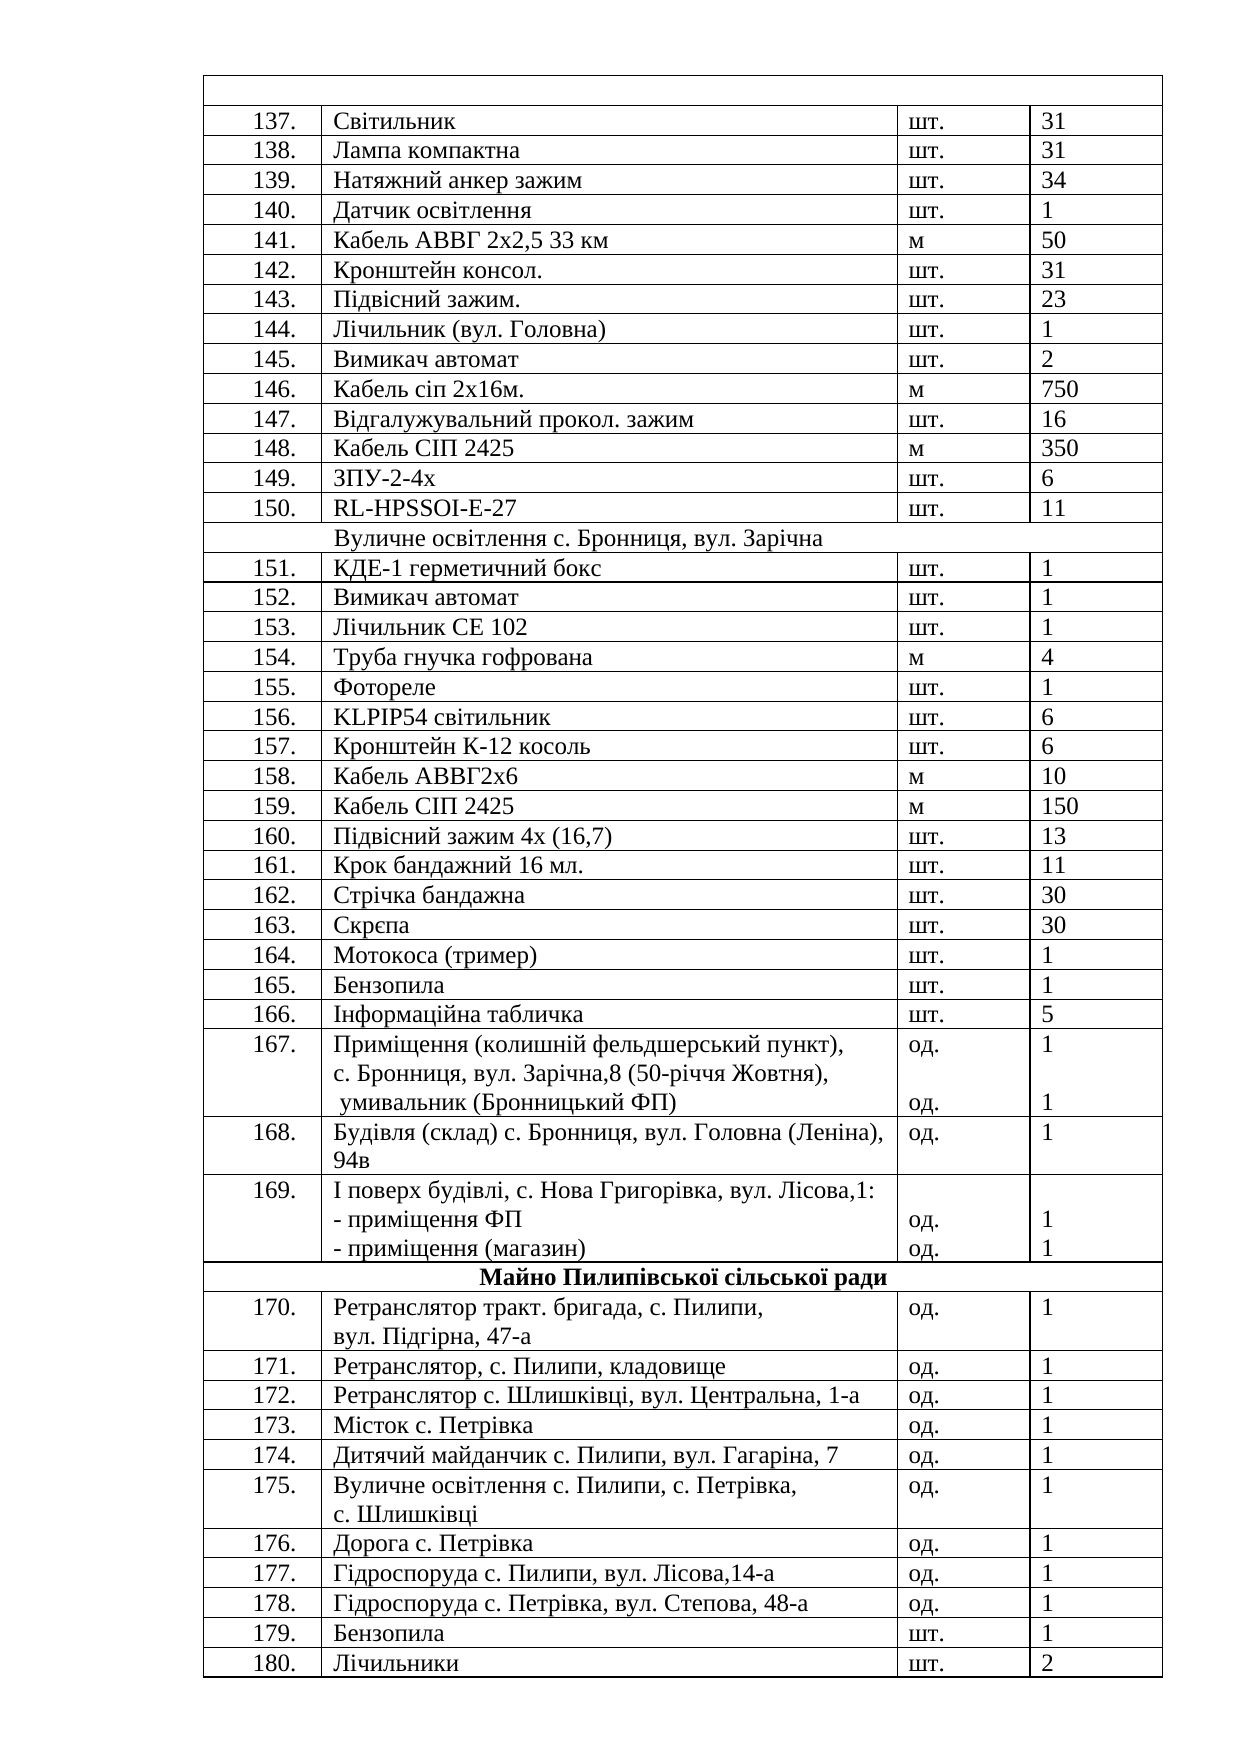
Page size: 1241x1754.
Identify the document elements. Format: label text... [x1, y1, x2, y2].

table_cell 750 [1031, 374, 1162, 403]
table_cell шт. [898, 1618, 1029, 1647]
table_cell 2 [1031, 344, 1162, 373]
table_cell [204, 553, 321, 581]
table_cell шт. [898, 672, 1029, 701]
table_cell [204, 404, 321, 432]
table_cell Приміщення (колишній фельдшерський пункт), с. Бронниця, вул. Зарічна,8 (50-річчя Жовтня), умивальник (Бронницький ФП) [322, 1029, 897, 1116]
table_cell 1 [1031, 1588, 1162, 1617]
table_cell Дитячий майданчик с. Пилипи, вул. Гагаріна, 7 [322, 1440, 897, 1469]
table_cell шт. [898, 1648, 1029, 1676]
table_cell [204, 1175, 321, 1261]
table_cell Гідроспоруда с. Петрівка, вул. Степова, 48-а [322, 1588, 897, 1617]
table_cell од. од. [898, 1029, 1029, 1116]
table_cell [204, 1292, 321, 1350]
table_cell Бензопила [322, 1618, 897, 1647]
table_cell [204, 1410, 321, 1439]
table_cell 1 [1031, 1292, 1162, 1350]
table_cell 1 [1031, 1558, 1162, 1587]
table_cell Кабель сіп 2х16м. [322, 374, 897, 403]
table_cell м [898, 791, 1029, 820]
table_cell [204, 374, 321, 403]
table_cell шт. [898, 463, 1029, 492]
table_cell [204, 1529, 321, 1557]
table_cell 1 [1031, 583, 1162, 611]
table_cell шт. [898, 344, 1029, 373]
table_cell 1 [1031, 314, 1162, 343]
table_cell 6 [1031, 702, 1162, 730]
table_cell Мотокоса (тример) [322, 940, 897, 969]
table_cell 1 1 [1031, 1175, 1162, 1261]
table_cell шт. [898, 612, 1029, 641]
table_cell [204, 1558, 321, 1587]
table_cell [204, 851, 321, 879]
table_cell Фотореле [322, 672, 897, 701]
table_cell од. [898, 1558, 1029, 1587]
table_cell [204, 434, 321, 462]
table_cell Вимикач автомат [322, 344, 897, 373]
table_cell шт. [898, 702, 1029, 730]
table_cell [204, 880, 321, 909]
table_cell Підвісний зажим. [322, 285, 897, 313]
table_cell шт. [898, 583, 1029, 611]
table_cell 1 [1031, 1470, 1162, 1527]
table_cell Дорога с. Петрівка [322, 1529, 897, 1557]
table_cell [204, 195, 321, 224]
table_cell од. [898, 1351, 1029, 1379]
table_cell [204, 285, 321, 313]
table_cell 1 [1031, 672, 1162, 701]
table_cell 1 [1031, 1381, 1162, 1409]
table_cell Місток с. Петрівка [322, 1410, 897, 1439]
table_cell 30 [1031, 880, 1162, 909]
table_cell 50 [1031, 225, 1162, 254]
table_cell шт. [898, 106, 1029, 134]
table_cell [204, 1029, 321, 1116]
table_cell 1 [1031, 1351, 1162, 1379]
table_cell од. од. [898, 1175, 1029, 1261]
table_cell Кабель СІП 2425 [322, 434, 897, 462]
table_cell [204, 1381, 321, 1409]
table_cell КДЕ-1 герметичний бокс [322, 553, 897, 581]
table_cell 1 [1031, 553, 1162, 581]
table_cell Гідроспоруда с. Пилипи, вул. Лісова,14-а [322, 1558, 897, 1587]
table_cell Кабель АВВГ2х6 [322, 761, 897, 790]
table_cell [204, 940, 321, 969]
table_cell Скрєпа [322, 910, 897, 939]
table_cell [204, 255, 321, 283]
table_cell шт. [898, 940, 1029, 969]
table_cell Стрічка бандажна [322, 880, 897, 909]
table_cell [204, 910, 321, 939]
table_cell шт. [898, 136, 1029, 164]
table_cell [204, 225, 321, 254]
table_cell 11 [1031, 851, 1162, 879]
table_cell [204, 1000, 321, 1028]
table_cell Відгалужувальний прокол. зажим [322, 404, 897, 432]
table_cell 1 [1031, 1529, 1162, 1557]
table_cell Кабель СІП 2425 [322, 791, 897, 820]
table_cell м [898, 434, 1029, 462]
table_cell [204, 791, 321, 820]
table_cell [204, 1470, 321, 1527]
table_cell Бензопила [322, 970, 897, 998]
table_cell 1 1 [1031, 1029, 1162, 1116]
table_cell шт. [898, 404, 1029, 432]
table_cell од. [898, 1292, 1029, 1350]
table_cell 34 [1031, 165, 1162, 194]
table_cell [204, 136, 321, 164]
table_cell 1 [1031, 970, 1162, 998]
table_cell 30 [1031, 910, 1162, 939]
table_cell [204, 1648, 321, 1676]
table_cell [204, 970, 321, 998]
table_cell шт. [898, 195, 1029, 224]
table_cell KLPIP54 світильник [322, 702, 897, 730]
table_cell Крок бандажний 16 мл. [322, 851, 897, 879]
table_cell 6 [1031, 463, 1162, 492]
table_cell 31 [1031, 136, 1162, 164]
table_cell І поверх будівлі, с. Нова Григорівка, вул. Лісова,1: - приміщення ФП - приміщення (магазин) [322, 1175, 897, 1261]
table_cell [204, 761, 321, 790]
table_cell 31 [1031, 255, 1162, 283]
table_cell 16 [1031, 404, 1162, 432]
table_cell 1 [1031, 1117, 1162, 1174]
table_cell Лампа компактна [322, 136, 897, 164]
table_cell од. [898, 1470, 1029, 1527]
table_cell [204, 1351, 321, 1379]
table_cell Лічильник СЕ 102 [322, 612, 897, 641]
table_cell од. [898, 1117, 1029, 1174]
table_cell [204, 106, 321, 134]
table_cell шт. [898, 731, 1029, 760]
table_cell од. [898, 1529, 1029, 1557]
table_cell 2 [1031, 1648, 1162, 1676]
table_cell шт. [898, 285, 1029, 313]
table_cell [204, 1117, 321, 1174]
table_cell шт. [898, 255, 1029, 283]
table_cell шт. [898, 821, 1029, 849]
table_cell 1 [1031, 1440, 1162, 1469]
table_cell 4 [1031, 642, 1162, 671]
table_cell од. [898, 1588, 1029, 1617]
table_cell Вуличне освітлення с. Пилипи, с. Петрівка, с. Шлишківці [322, 1470, 897, 1527]
table_cell [204, 642, 321, 671]
table_cell шт. [898, 553, 1029, 581]
table_cell ЗПУ-2-4х [322, 463, 897, 492]
table_cell 6 [1031, 731, 1162, 760]
table_cell Ретранслятор тракт. бригада, с. Пилипи, вул. Підгірна, 47-а [322, 1292, 897, 1350]
table_cell 31 [1031, 106, 1162, 134]
table_cell [204, 493, 321, 522]
table_cell Кронштейн К-12 косоль [322, 731, 897, 760]
table_cell Ретранслятор, с. Пилипи, кладовище [322, 1351, 897, 1379]
table_cell Лічильники [322, 1648, 897, 1676]
table_cell м [898, 225, 1029, 254]
table_cell Ретранслятор с. Шлишківці, вул. Центральна, 1-а [322, 1381, 897, 1409]
table_cell шт. [898, 880, 1029, 909]
table_cell 11 [1031, 493, 1162, 522]
table_cell Майно Пилипівської сільської ради [204, 1263, 1162, 1291]
table_cell [204, 821, 321, 849]
table_cell Кабель АВВГ 2х2,5 33 км [322, 225, 897, 254]
table_cell 1 [1031, 1618, 1162, 1647]
table_cell [204, 583, 321, 611]
table_cell Труба гнучка гофрована [322, 642, 897, 671]
table_cell м [898, 761, 1029, 790]
table_cell Лічильник (вул. Головна) [322, 314, 897, 343]
table_cell Кронштейн консол. [322, 255, 897, 283]
table_cell шт. [898, 314, 1029, 343]
table_cell [204, 1618, 321, 1647]
table_cell Інформаційна табличка [322, 1000, 897, 1028]
table_cell [204, 731, 321, 760]
table_cell Світильник [322, 106, 897, 134]
table_cell [204, 314, 321, 343]
table_cell шт. [898, 970, 1029, 998]
table_cell 23 [1031, 285, 1162, 313]
table_cell 1 [1031, 940, 1162, 969]
table_cell од. [898, 1381, 1029, 1409]
table_cell 10 [1031, 761, 1162, 790]
table_cell [204, 702, 321, 730]
table_cell шт. [898, 910, 1029, 939]
table_cell [204, 463, 321, 492]
table_cell м [898, 374, 1029, 403]
table_cell [204, 612, 321, 641]
table_cell од. [898, 1410, 1029, 1439]
table_cell [204, 344, 321, 373]
table_cell [204, 165, 321, 194]
table_cell шт. [898, 1000, 1029, 1028]
table_cell Натяжний анкер зажим [322, 165, 897, 194]
table_cell Вимикач автомат [322, 583, 897, 611]
table_cell [204, 1440, 321, 1469]
table_cell од. [898, 1440, 1029, 1469]
table_cell 350 [1031, 434, 1162, 462]
table_cell 1 [1031, 195, 1162, 224]
table_cell 13 [1031, 821, 1162, 849]
table_cell Будівля (склад) с. Бронниця, вул. Головна (Леніна), 94в [322, 1117, 897, 1174]
table_cell 150 [1031, 791, 1162, 820]
table_cell 5 [1031, 1000, 1162, 1028]
table_cell [204, 672, 321, 701]
table_cell Датчик освітлення [322, 195, 897, 224]
table_cell м [898, 642, 1029, 671]
table_cell Підвісний зажим 4х (16,7) [322, 821, 897, 849]
table_cell Вуличне освітлення с. Бронниця, вул. Зарічна [204, 523, 1162, 552]
table_cell 1 [1031, 1410, 1162, 1439]
table_cell шт. [898, 165, 1029, 194]
table_cell шт. [898, 851, 1029, 879]
table_cell 1 [1031, 612, 1162, 641]
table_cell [204, 76, 1162, 105]
table_cell RL-HPSSOI-E-27 [322, 493, 897, 522]
table_cell шт. [898, 493, 1029, 522]
table_cell [204, 1588, 321, 1617]
